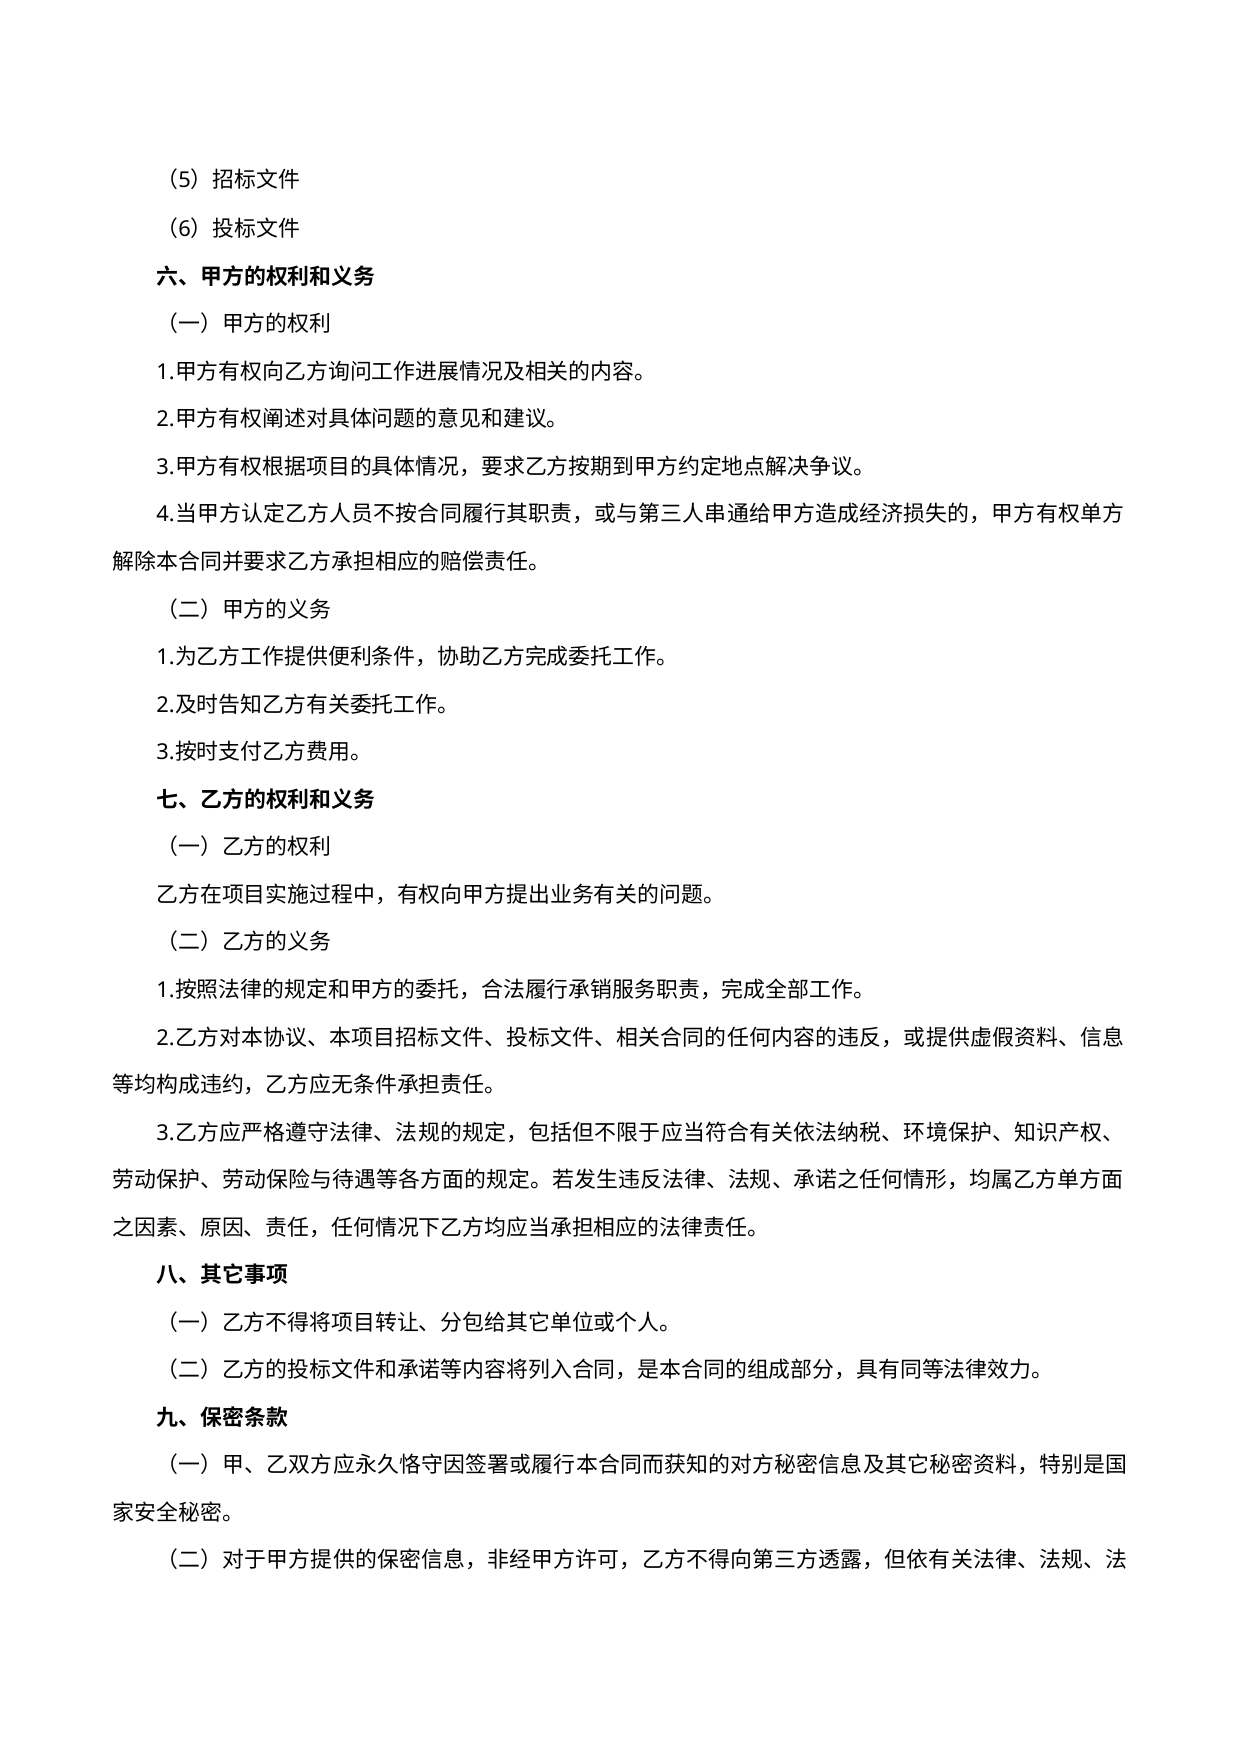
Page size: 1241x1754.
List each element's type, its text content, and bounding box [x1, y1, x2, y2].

text （一）甲、乙双方应永久恪守因签署或履行本合同而获知的对方秘密信息及其它秘密资料，特别是国家安全秘密。 [112, 1447, 1128, 1526]
text （一）乙方的权利 [112, 829, 1128, 861]
text 3.甲方有权根据项目的具体情况，要求乙方按期到甲方约定地点解决争议。 [112, 449, 1128, 481]
text （二）乙方的义务 [112, 924, 1128, 956]
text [112, 1542, 1128, 1574]
text 六、甲方的权利和义务 [112, 259, 1128, 290]
text 3.乙方应严格遵守法律、法规的规定，包括但不限于应当符合有关依法纳税、环境保护、知识产权、劳动保护、劳动保险与待遇等各方面的规定。若发生违反法律、法规、承诺之任何情形，均属乙方单方面之因素、原因、责任，任何情况下乙方均应当承担相应的法律责任。 [112, 1114, 1128, 1241]
text （二）乙方的投标文件和承诺等内容将列入合同，是本合同的组成部分，具有同等法律效力。 [112, 1352, 1128, 1384]
text 4.当甲方认定乙方人员不按合同履行其职责，或与第三人串通给甲方造成经济损失的，甲方有权单方解除本合同并要求乙方承担相应的赔偿责任。 [112, 496, 1128, 576]
text 2.及时告知乙方有关委托工作。 [112, 687, 1128, 718]
text 3.按时支付乙方费用。 [112, 734, 1128, 766]
text （6）投标文件 [112, 210, 1128, 243]
text （5）招标文件 [112, 162, 1128, 194]
text 2.乙方对本协议、本项目招标文件、投标文件、相关合同的任何内容的违反，或提供虚假资料、信息等均构成违约，乙方应无条件承担责任。 [112, 1019, 1128, 1099]
text （二）甲方的义务 [112, 592, 1128, 623]
text 七、乙方的权利和义务 [112, 782, 1128, 813]
text 九、保密条款 [112, 1400, 1128, 1431]
text 2.甲方有权阐述对具体问题的意见和建议。 [112, 401, 1128, 433]
text （一）乙方不得将项目转让、分包给其它单位或个人。 [112, 1305, 1128, 1336]
text 1.甲方有权向乙方询问工作进展情况及相关的内容。 [112, 354, 1128, 385]
text （一）甲方的权利 [112, 306, 1128, 338]
text 1.为乙方工作提供便利条件，协助乙方完成委托工作。 [112, 639, 1128, 671]
text 乙方在项目实施过程中，有权向甲方提出业务有关的问题。 [112, 877, 1128, 908]
text 1.按照法律的规定和甲方的委托，合法履行承销服务职责，完成全部工作。 [112, 972, 1128, 1004]
text 八、其它事项 [112, 1257, 1128, 1289]
